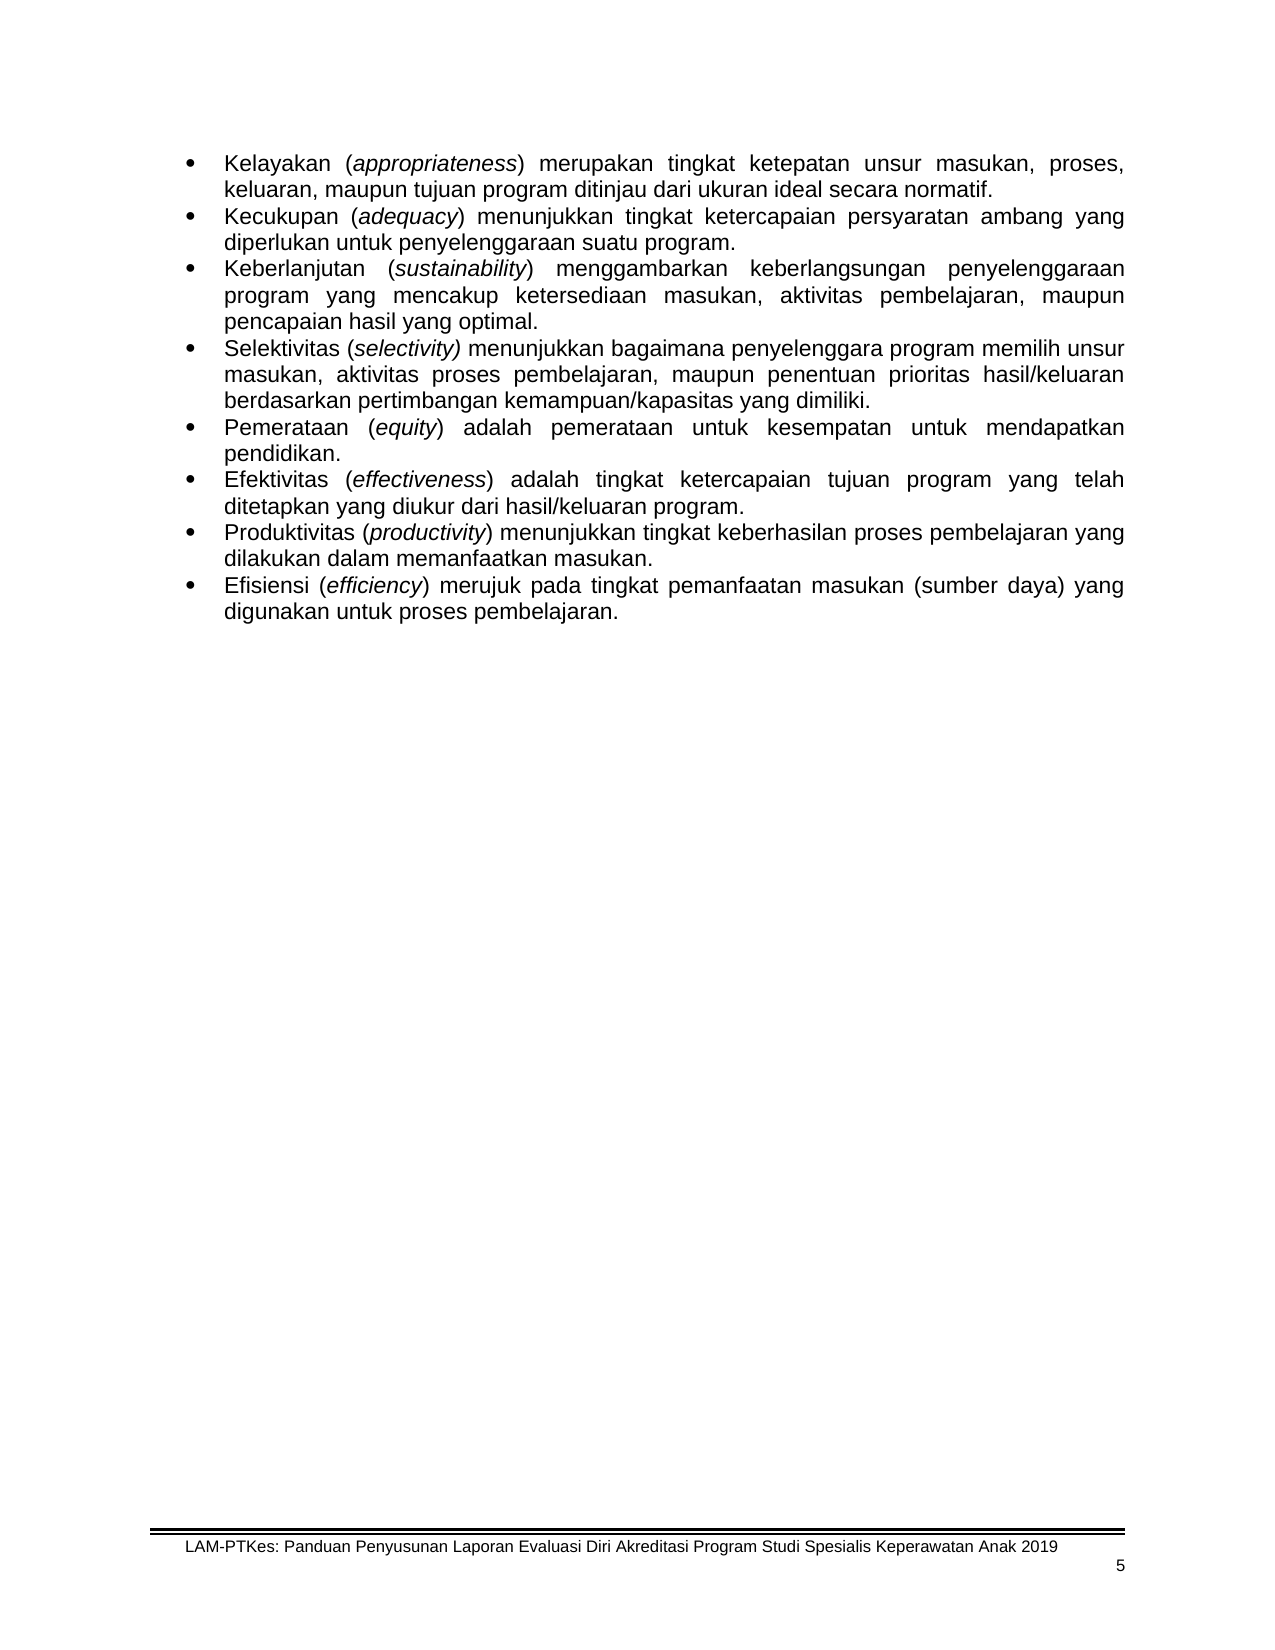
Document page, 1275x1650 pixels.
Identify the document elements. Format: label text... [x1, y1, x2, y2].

list Kecukupan (adequacy) menunjukkan tingkat ketercapaian persyaratan ambang yang diperlukan untuk penyelenggaraan suatu program. [186, 203, 1125, 255]
list Selektivitas (selectivity) menunjukkan bagaimana penyelenggara program memilih unsur masukan, aktivitas proses pembelajaran, maupun penentuan prioritas hasil/keluaran berdasarkan pertimbangan kemampuan/kapasitas yang dimiliki. [186, 334, 1125, 413]
list Efisiensi (efficiency) merujuk pada tingkat pemanfaatan masukan (sumber daya) yang digunakan untuk proses pembelajaran. [186, 572, 1125, 624]
list Efektivitas (effectiveness) adalah tingkat ketercapaian tujuan program yang telah ditetapkan yang diukur dari hasil/keluaran program. [186, 466, 1125, 519]
list Kelayakan (appropriateness) merupakan tingkat ketepatan unsur masukan, proses, keluaran, maupun tujuan program ditinjau dari ukuran ideal secara normatif. [186, 150, 1125, 203]
list Produktivitas (productivity) menunjukkan tingkat keberhasilan proses pembelajaran yang dilakukan dalam memanfaatkan masukan. [186, 519, 1125, 572]
list Keberlanjutan (sustainability) menggambarkan keberlangsungan penyelenggaraan program yang mencakup ketersediaan masukan, aktivitas pembelajaran, maupun pencapaian hasil yang optimal. [186, 255, 1125, 334]
list Pemerataan (equity) adalah pemerataan untuk kesempatan untuk mendapatkan pendidikan. [186, 413, 1125, 466]
